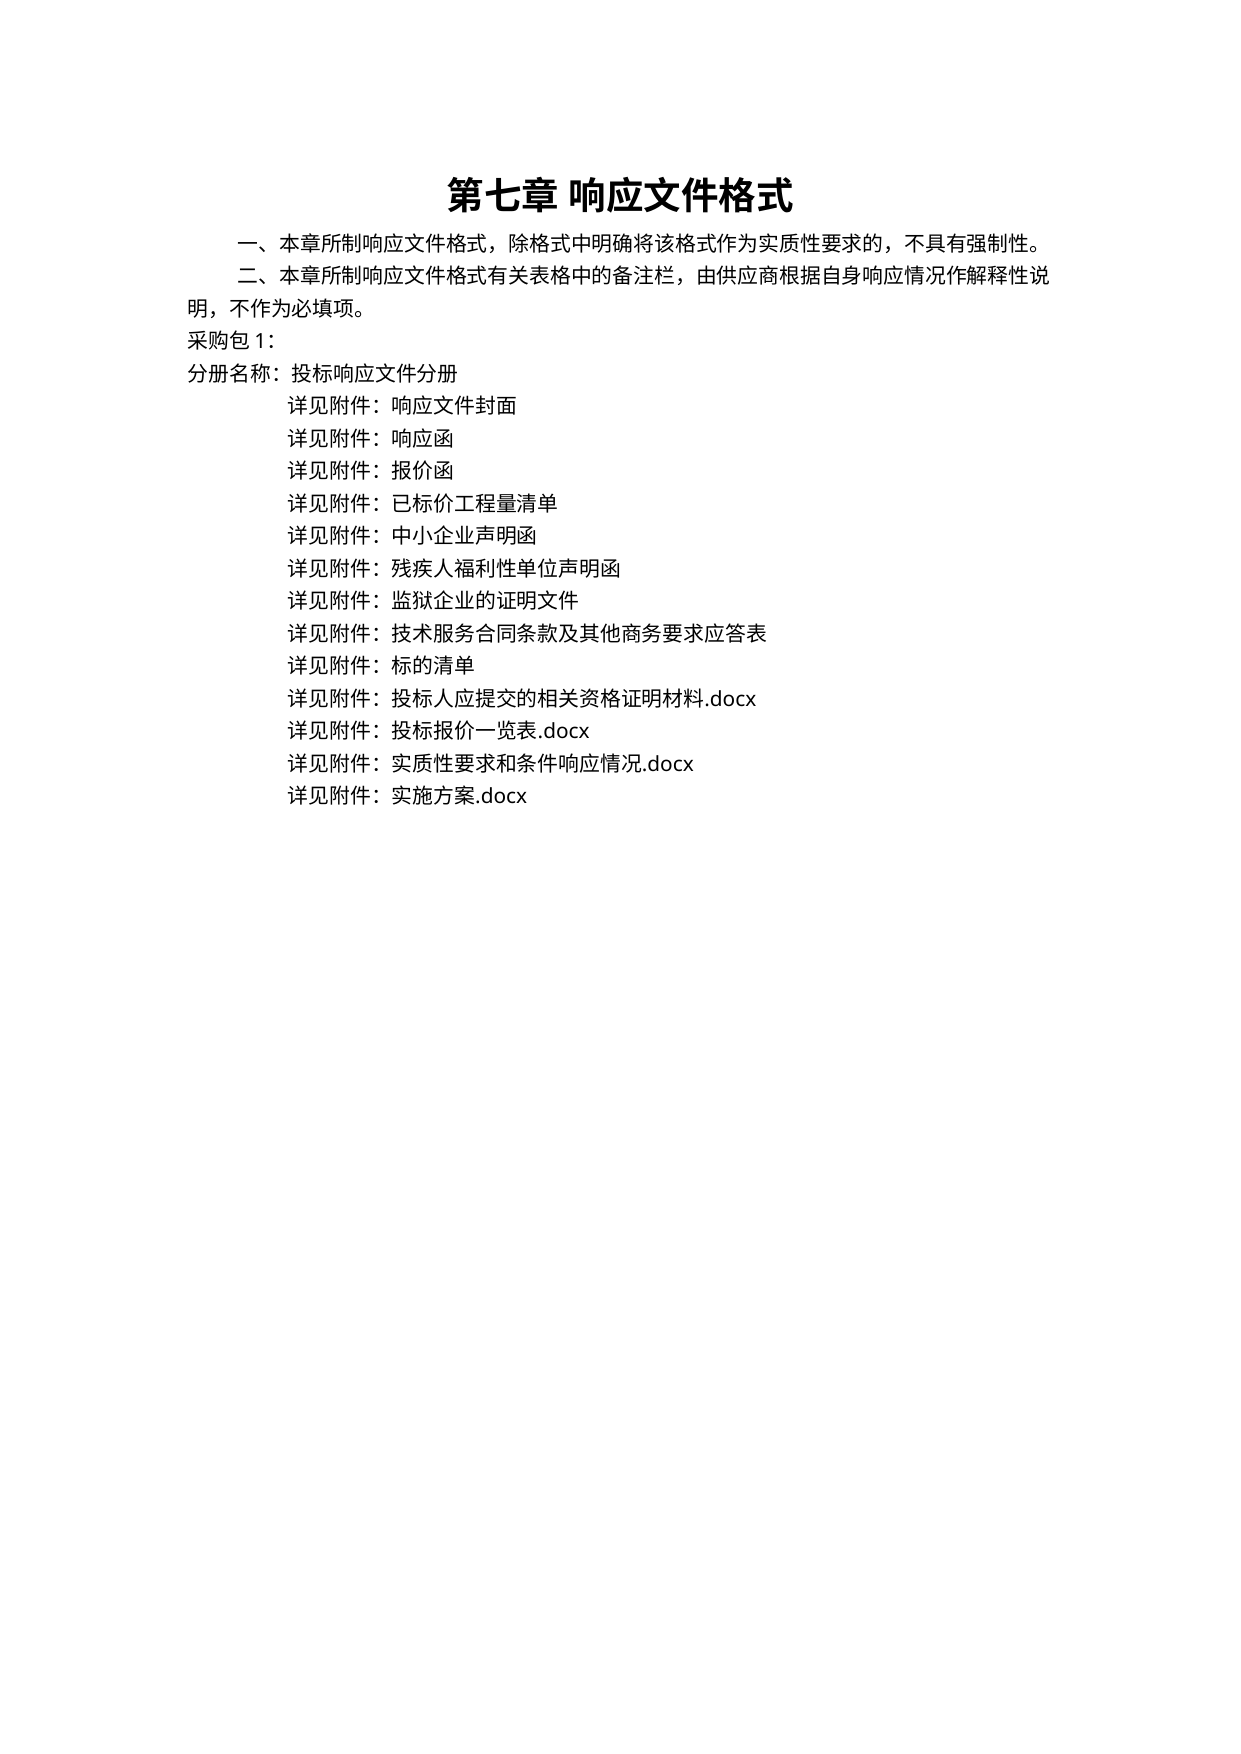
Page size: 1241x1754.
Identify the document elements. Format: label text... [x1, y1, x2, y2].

text 详见附件：投标报价一览表.docx [187, 714, 1053, 747]
text 二、本章所制响应文件格式有关表格中的备注栏，由供应商根据自身响应情况作解释性说明，不作为必填项。 [187, 259, 1053, 324]
text 详见附件：投标人应提交的相关资格证明材料.docx [187, 682, 1053, 714]
text 第七章 响应文件格式 [187, 162, 1053, 227]
text 详见附件：实施方案.docx [187, 779, 1053, 812]
text 采购包1： [187, 324, 1053, 357]
text 分册名称：投标响应文件分册 [187, 357, 1053, 389]
text 详见附件：中小企业声明函 [187, 519, 1053, 552]
text 详见附件：标的清单 [187, 649, 1053, 682]
text 详见附件：残疾人福利性单位声明函 [187, 552, 1053, 584]
text 详见附件：技术服务合同条款及其他商务要求应答表 [187, 617, 1053, 649]
text 详见附件：实质性要求和条件响应情况.docx [187, 747, 1053, 779]
text 详见附件：监狱企业的证明文件 [187, 584, 1053, 617]
text 详见附件：报价函 [187, 454, 1053, 487]
text 详见附件：响应文件封面 [187, 389, 1053, 422]
text 一、本章所制响应文件格式，除格式中明确将该格式作为实质性要求的，不具有强制性。 [187, 227, 1053, 259]
text 详见附件：响应函 [187, 422, 1053, 454]
text 详见附件：已标价工程量清单 [187, 487, 1053, 519]
